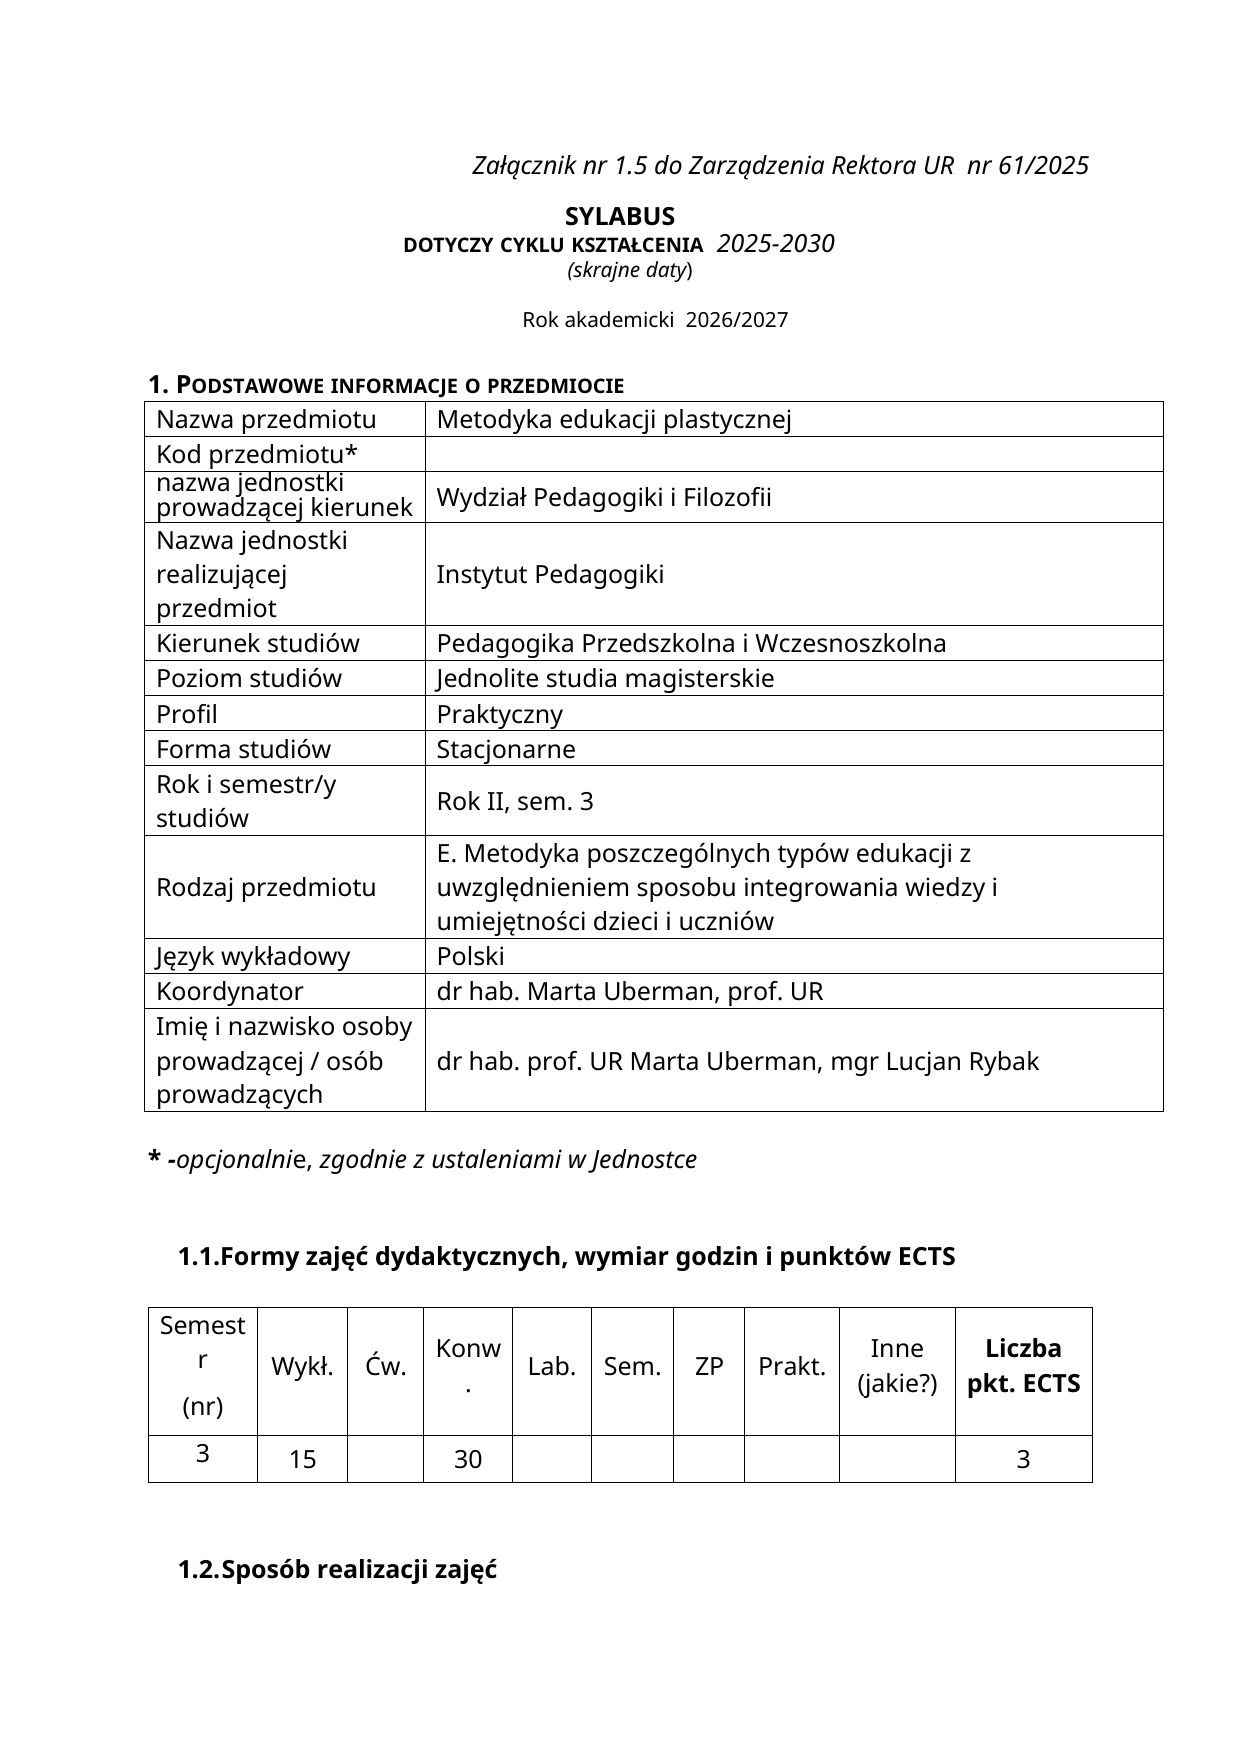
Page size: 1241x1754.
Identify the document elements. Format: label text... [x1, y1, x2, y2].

table_cell [348, 1436, 423, 1482]
table_cell Pedagogika Przedszkolna i Wczesnoszkolna [426, 626, 1163, 660]
table_cell [745, 1436, 839, 1482]
table_header Liczba pkt. ECTS [956, 1308, 1092, 1435]
table_cell 30 [424, 1436, 512, 1482]
table_cell [840, 1436, 955, 1482]
table_cell Wydział Pedagogiki i Filozofii [426, 472, 1163, 522]
table_cell Instytut Pedagogiki [426, 523, 1163, 625]
table_cell Stacjonarne [426, 731, 1163, 765]
table_header Nazwa przedmiotu [145, 402, 425, 436]
table_cell Imię i nazwisko osoby prowadzącej / osób prowadzących [145, 1009, 425, 1111]
table_cell 3 [956, 1436, 1092, 1482]
table_cell 3 [149, 1436, 257, 1482]
table_cell [513, 1436, 591, 1482]
table_header Semestr (nr) [149, 1308, 257, 1435]
text Rok akademicki 2026/2027 [148, 307, 1093, 332]
table_header Konw. [424, 1308, 512, 1435]
table_cell Praktyczny [426, 696, 1163, 730]
table_cell [426, 437, 1163, 471]
table_cell Poziom studiów [145, 661, 425, 695]
table_cell [674, 1436, 744, 1482]
table_cell Polski [426, 939, 1163, 973]
table_cell Kierunek studiów [145, 626, 425, 660]
table_cell Rok i semestr/y studiów [145, 766, 425, 834]
table_header Metodyka edukacji plastycznej [426, 402, 1163, 436]
text Załącznik nr 1.5 do Zarządzenia Rektora UR nr 61/2025 [148, 148, 1093, 182]
table_cell dr hab. Marta Uberman, prof. UR [426, 974, 1163, 1008]
table_header ZP [674, 1308, 744, 1435]
text SYLABUS [148, 198, 1093, 232]
table_cell Forma studiów [145, 731, 425, 765]
table_header Wykł. [258, 1308, 347, 1435]
text (skrajne daty) [148, 257, 1093, 282]
table_cell 15 [258, 1436, 347, 1482]
table_cell Kod przedmiotu* [145, 437, 425, 471]
table_header Sem. [592, 1308, 673, 1435]
text 1.1.Formy zajęć dydaktycznych, wymiar godzin i punktów ECTS [177, 1239, 1093, 1273]
table_cell Koordynator [145, 974, 425, 1008]
text 1. Podstawowe informacje o przedmiocie [148, 366, 1093, 401]
table_cell Jednolite studia magisterskie [426, 661, 1163, 695]
text 1.2. Sposób realizacji zajęć [177, 1551, 1093, 1586]
table_cell E. Metodyka poszczególnych typów edukacji z uwzględnieniem sposobu integrowania wiedzy i umiejętności dzieci i uczniów [426, 836, 1163, 938]
table_cell Nazwa jednostki realizującej przedmiot [145, 523, 425, 625]
text * -opcjonalnie, zgodnie z ustaleniami w Jednostce [148, 1141, 1093, 1176]
table_cell Rok II, sem. 3 [426, 766, 1163, 834]
table_cell Profil [145, 696, 425, 730]
table_cell [592, 1436, 673, 1482]
table_header Ćw. [348, 1308, 423, 1435]
text dotyczy cyklu kształcenia 2025-2030 [148, 232, 1093, 257]
table_cell dr hab. prof. UR Marta Uberman, mgr Lucjan Rybak [426, 1009, 1163, 1111]
table_header Inne (jakie?) [840, 1308, 955, 1435]
table_header Lab. [513, 1308, 591, 1435]
table_cell Język wykładowy [145, 939, 425, 973]
table_cell nazwa jednostki prowadzącej kierunek [145, 472, 425, 522]
table_header Prakt. [745, 1308, 839, 1435]
table_cell Rodzaj przedmiotu [145, 836, 425, 938]
